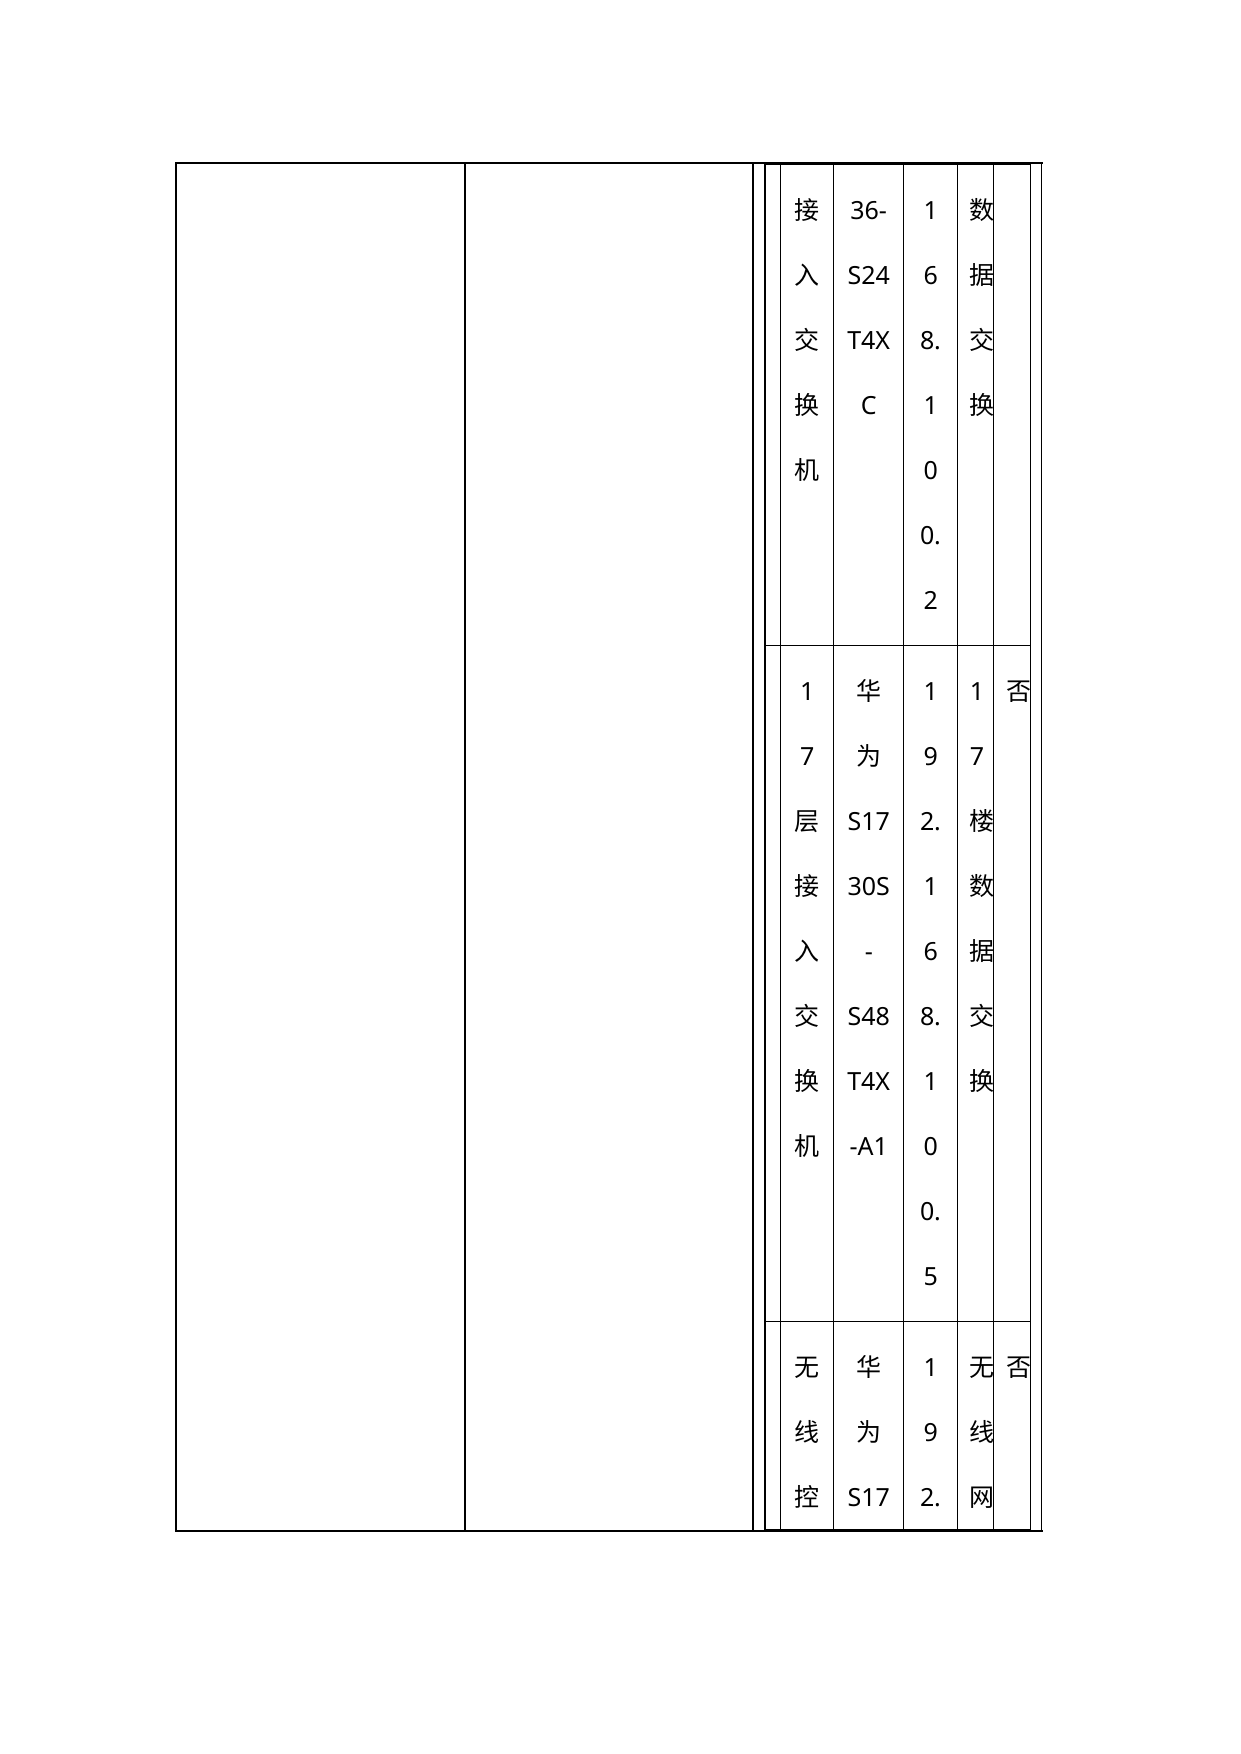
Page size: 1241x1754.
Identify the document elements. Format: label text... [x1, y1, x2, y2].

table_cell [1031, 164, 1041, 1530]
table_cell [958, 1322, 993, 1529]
table_cell [466, 164, 752, 1530]
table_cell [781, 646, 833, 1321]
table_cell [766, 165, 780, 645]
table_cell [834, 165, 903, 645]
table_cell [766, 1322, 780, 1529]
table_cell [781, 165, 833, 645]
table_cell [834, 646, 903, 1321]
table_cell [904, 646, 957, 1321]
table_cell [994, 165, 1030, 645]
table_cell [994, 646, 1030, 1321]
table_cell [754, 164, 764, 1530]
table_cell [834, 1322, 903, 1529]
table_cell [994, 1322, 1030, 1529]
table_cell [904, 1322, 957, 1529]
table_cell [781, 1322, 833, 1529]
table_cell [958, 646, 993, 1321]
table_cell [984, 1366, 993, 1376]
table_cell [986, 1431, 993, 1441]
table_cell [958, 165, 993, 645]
table_cell 1 [177, 164, 464, 1530]
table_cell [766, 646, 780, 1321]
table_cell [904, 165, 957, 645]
